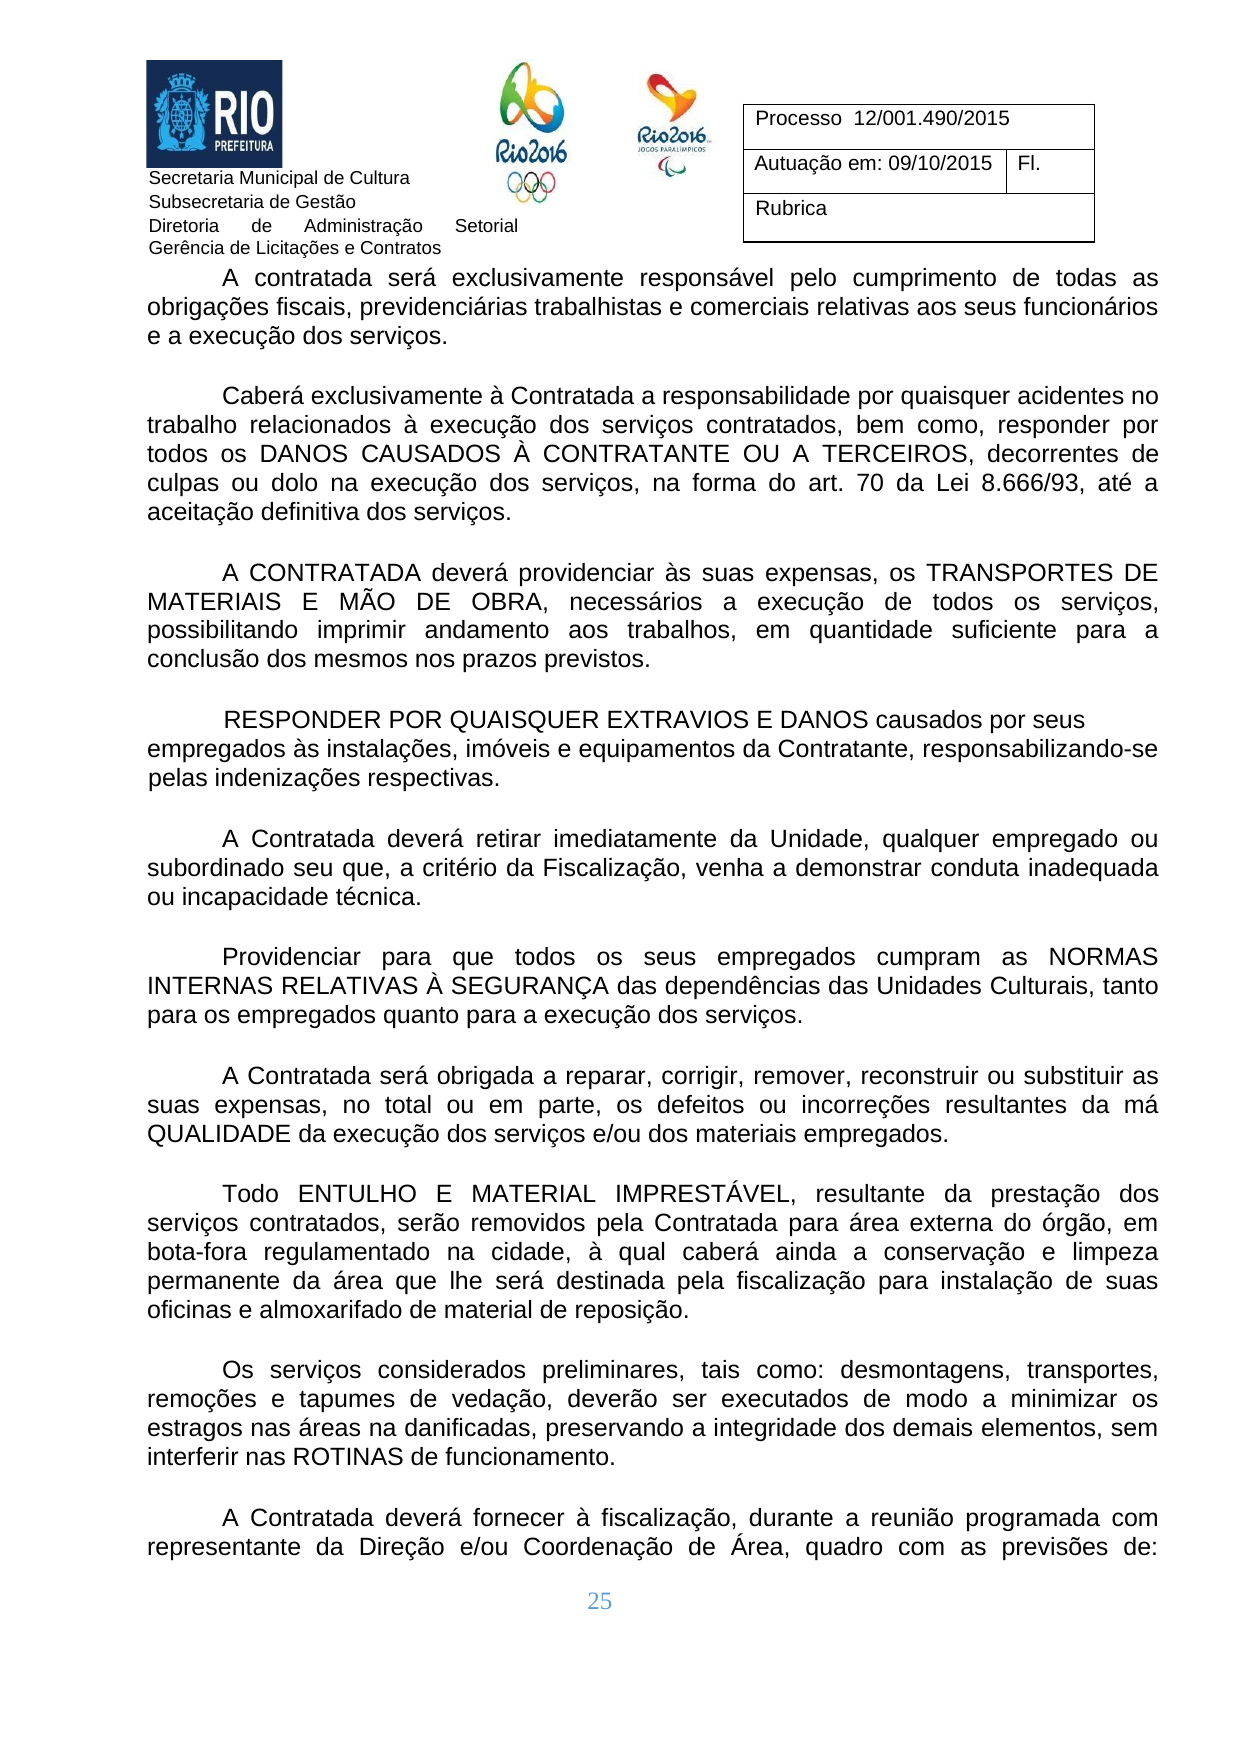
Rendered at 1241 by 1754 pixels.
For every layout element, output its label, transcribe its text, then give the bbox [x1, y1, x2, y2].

text Providenciar para que todos os seus empregados cumpram as NORMAS INTERNAS RELATIVAS À SEGURANÇA das dependências das Unidades Culturais, tanto para os empregados quanto para a execução dos serviços. [147, 942, 1160, 1029]
text A Contratada deverá retirar imediatamente da Unidade, qualquer empregado ou subordinado seu que, a critério da Fiscalização, venha a demonstrar conduta inadequada ou incapacidade técnica. [147, 824, 1160, 911]
text RESPONDER POR QUAISQUER EXTRAVIOS E DANOS causados por seus [223, 705, 1160, 734]
text A contratada será exclusivamente responsável pelo cumprimento de todas as obrigações fiscais, previdenciárias trabalhistas e comerciais relativas aos seus funcionários e a execução dos serviços. [147, 263, 1160, 349]
text A CONTRATADA deverá providenciar às suas expensas, os TRANSPORTES DE MATERIAIS E MÃO DE OBRA, necessários a execução de todos os serviços, possibilitando imprimir andamento aos trabalhos, em quantidade suficiente para a conclusão dos mesmos nos prazos previstos. [147, 557, 1160, 673]
text Caberá exclusivamente à Contratada a responsabilidade por quaisquer acidentes no trabalho relacionados à execução dos serviços contratados, bem como, responder por todos os DANOS CAUSADOS À CONTRATANTE OU A TERCEIROS, decorrentes de culpas ou dolo na execução dos serviços, na forma do art. 70 da Lei 8.666/93, até a aceitação definitiva dos serviços. [147, 381, 1160, 526]
picture [625, 59, 718, 191]
text Os serviços considerados preliminares, tais como: desmontagens, transportes, remoções e tapumes de vedação, deverão ser executados de modo a minimizar os estragos nas áreas na danificadas, preservando a integridade dos demais elementos, sem interferir nas ROTINAS de funcionamento. [147, 1356, 1160, 1471]
picture [462, 59, 608, 220]
text Todo ENTULHO E MATERIAL IMPRESTÁVEL, resultante da prestação dos serviços contratados, serão removidos pela Contratada para área externa do órgão, em bota-fora regulamentado na cidade, à qual caberá ainda a conservação e limpeza permanente da área que lhe será destinada pela fiscalização para instalação de suas oficinas e almoxarifado de material de reposição. [147, 1179, 1160, 1324]
text A Contratada será obrigada a reparar, corrigir, remover, reconstruir ou substituir as suas expensas, no total ou em parte, os defeitos ou incorreções resultantes da má QUALIDADE da execução dos serviços e/ou dos materiais empregados. [147, 1061, 1160, 1147]
picture [146, 60, 283, 168]
text empregados às instalações, imóveis e equipamentos da Contratante, responsabilizando-se pelas indenizações respectivas. [147, 734, 1160, 792]
